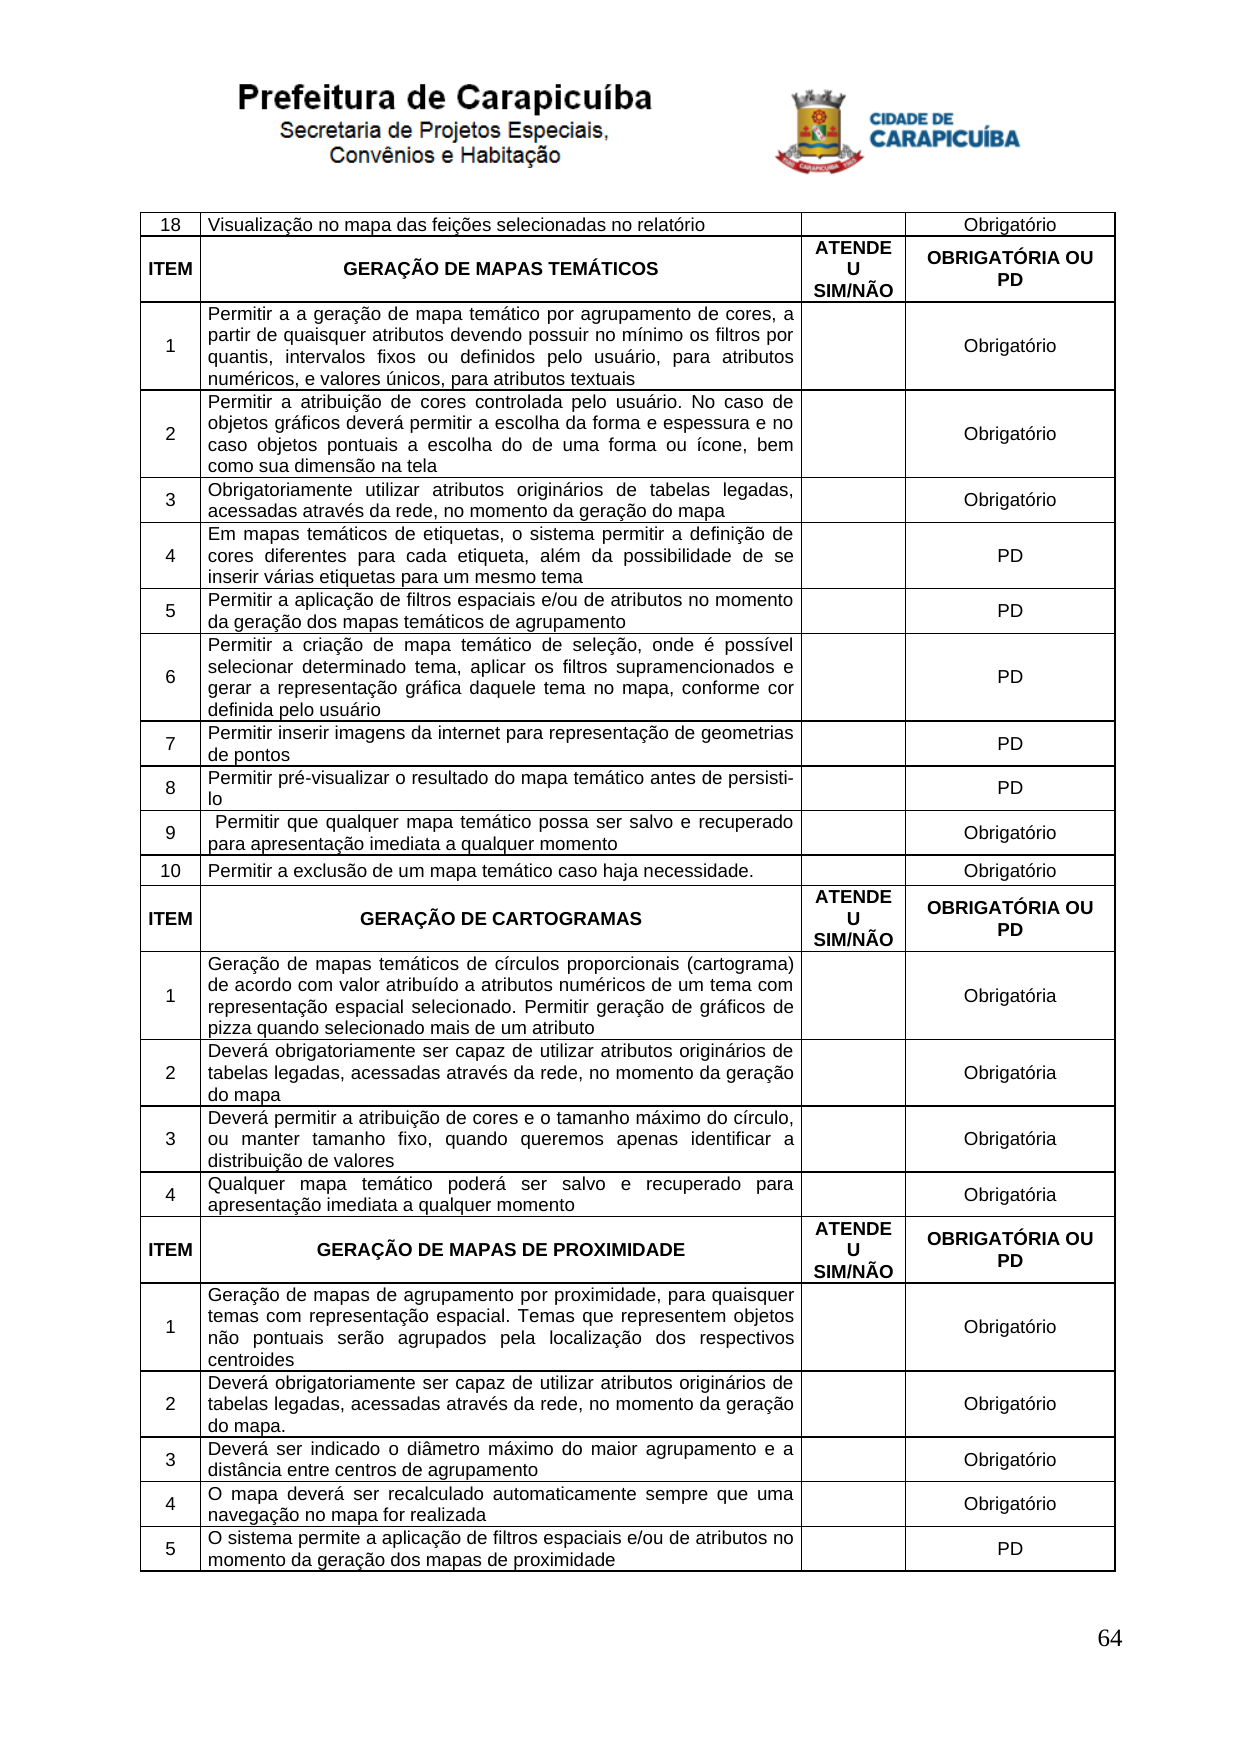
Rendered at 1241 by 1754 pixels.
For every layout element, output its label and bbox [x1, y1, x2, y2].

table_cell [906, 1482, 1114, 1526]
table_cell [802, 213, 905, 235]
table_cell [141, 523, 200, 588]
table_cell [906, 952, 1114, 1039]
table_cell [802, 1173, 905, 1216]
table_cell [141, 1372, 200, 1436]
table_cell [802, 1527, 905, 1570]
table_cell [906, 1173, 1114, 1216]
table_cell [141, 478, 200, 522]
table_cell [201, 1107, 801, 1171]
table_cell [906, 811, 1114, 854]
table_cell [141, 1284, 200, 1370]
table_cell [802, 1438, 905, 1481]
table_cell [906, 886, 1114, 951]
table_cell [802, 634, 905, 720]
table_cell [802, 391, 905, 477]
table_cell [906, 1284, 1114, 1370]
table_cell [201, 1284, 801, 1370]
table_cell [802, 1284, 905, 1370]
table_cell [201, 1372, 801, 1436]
picture [231, 73, 1039, 183]
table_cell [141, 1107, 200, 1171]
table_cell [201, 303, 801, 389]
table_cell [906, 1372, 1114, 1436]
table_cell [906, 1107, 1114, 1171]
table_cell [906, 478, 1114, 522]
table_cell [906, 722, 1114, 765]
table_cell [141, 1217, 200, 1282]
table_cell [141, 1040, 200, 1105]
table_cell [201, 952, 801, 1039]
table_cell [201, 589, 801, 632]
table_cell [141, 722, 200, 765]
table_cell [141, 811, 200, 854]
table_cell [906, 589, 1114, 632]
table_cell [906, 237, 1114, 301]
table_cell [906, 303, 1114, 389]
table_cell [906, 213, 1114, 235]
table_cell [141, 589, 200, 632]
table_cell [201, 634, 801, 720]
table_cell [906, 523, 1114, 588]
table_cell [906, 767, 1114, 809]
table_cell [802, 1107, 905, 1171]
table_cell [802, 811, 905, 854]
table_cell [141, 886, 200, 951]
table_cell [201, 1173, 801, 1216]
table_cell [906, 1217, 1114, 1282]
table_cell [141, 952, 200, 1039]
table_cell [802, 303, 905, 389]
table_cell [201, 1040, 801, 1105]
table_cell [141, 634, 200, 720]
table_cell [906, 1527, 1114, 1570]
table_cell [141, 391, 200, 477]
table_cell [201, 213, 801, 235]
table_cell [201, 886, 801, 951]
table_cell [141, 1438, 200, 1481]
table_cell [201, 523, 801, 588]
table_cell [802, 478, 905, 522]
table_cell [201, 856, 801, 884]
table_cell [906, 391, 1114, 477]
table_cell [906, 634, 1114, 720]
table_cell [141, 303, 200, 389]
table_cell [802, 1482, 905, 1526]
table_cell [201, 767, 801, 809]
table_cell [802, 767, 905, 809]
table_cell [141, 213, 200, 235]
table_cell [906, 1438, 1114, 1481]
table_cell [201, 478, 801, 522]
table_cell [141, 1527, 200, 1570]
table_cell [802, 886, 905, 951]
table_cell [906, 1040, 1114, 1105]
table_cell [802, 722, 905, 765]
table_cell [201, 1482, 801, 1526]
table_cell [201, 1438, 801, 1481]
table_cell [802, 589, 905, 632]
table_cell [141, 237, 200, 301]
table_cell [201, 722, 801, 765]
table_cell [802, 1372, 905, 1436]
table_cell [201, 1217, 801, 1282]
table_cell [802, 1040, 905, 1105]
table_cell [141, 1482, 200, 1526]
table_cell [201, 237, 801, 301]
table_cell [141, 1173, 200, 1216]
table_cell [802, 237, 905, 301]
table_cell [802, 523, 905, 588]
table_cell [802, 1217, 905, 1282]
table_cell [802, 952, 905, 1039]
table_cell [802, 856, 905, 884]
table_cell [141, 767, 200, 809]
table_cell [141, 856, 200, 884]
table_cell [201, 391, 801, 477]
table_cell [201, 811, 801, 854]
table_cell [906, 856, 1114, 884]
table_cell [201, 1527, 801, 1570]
